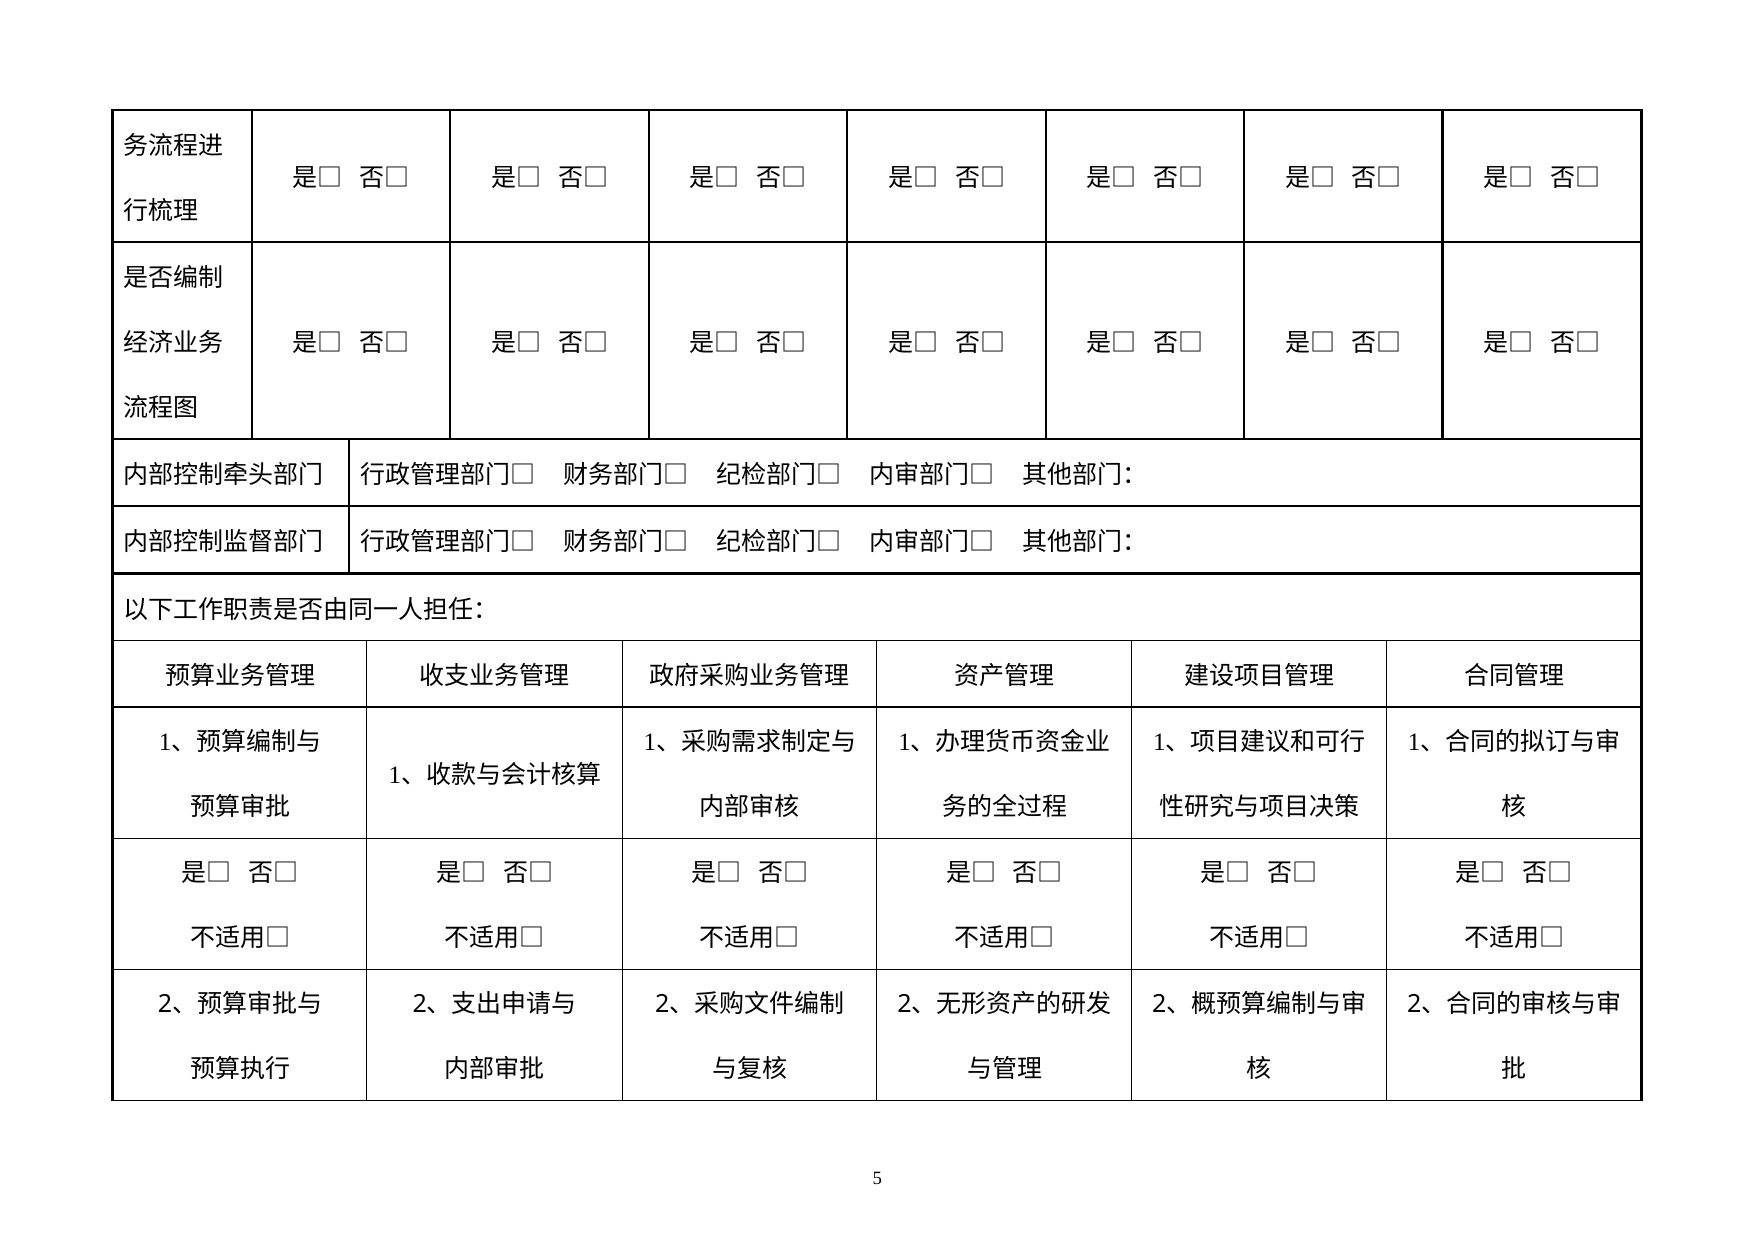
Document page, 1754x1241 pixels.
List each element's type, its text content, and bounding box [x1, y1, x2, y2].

table_cell 内部控制监督部门 [114, 507, 348, 572]
table_cell 是□ 否□ [1245, 111, 1441, 241]
table_cell 1、收款与会计核算 [367, 708, 622, 837]
table_cell 是□ 否□ [1047, 111, 1243, 241]
table_cell 是□ 否□ [650, 111, 846, 241]
table_cell 是□ 否□ [253, 243, 449, 438]
table_cell 是□ 否□ 不适用□ [114, 839, 366, 968]
table_cell 是□ 否□ 不适用□ [623, 839, 876, 968]
table_cell 是□ 否□ [253, 111, 449, 241]
table_cell 内部控制牵头部门 [114, 440, 348, 505]
table_cell 1、办理货币资金业务的全过程 [877, 708, 1131, 837]
table_cell 建设项目管理 [1132, 641, 1386, 706]
table_cell 是□ 否□ [1245, 243, 1441, 438]
table_cell 2、概预算编制与审核 [1132, 970, 1386, 1099]
table_cell 1、采购需求制定与 内部审核 [623, 708, 876, 837]
table_cell 资产管理 [877, 641, 1131, 706]
table_cell 政府采购业务管理 [623, 641, 876, 706]
table_cell 是□ 否□ [1444, 111, 1640, 241]
table_cell 2、合同的审核与审批 [1387, 970, 1640, 1099]
table_cell 1、项目建议和可行性研究与项目决策 [1132, 708, 1386, 837]
table_cell 预算业务管理 [114, 641, 366, 706]
table_cell 1、预算编制与 预算审批 [114, 708, 366, 837]
table_cell 是□ 否□ [848, 111, 1045, 241]
table_cell 2、采购文件编制 与复核 [623, 970, 876, 1099]
table_cell 是□ 否□ [1444, 243, 1640, 438]
table_cell 是□ 否□ 不适用□ [1387, 839, 1640, 968]
table_cell 2、支出申请与 内部审批 [367, 970, 622, 1099]
table_cell 是□ 否□ [848, 243, 1045, 438]
table_cell 合同管理 [1387, 641, 1640, 706]
table_cell 2、无形资产的研发与管理 [877, 970, 1131, 1099]
table_cell 是否编制经济业务流程图 [114, 243, 251, 438]
table_cell 是□ 否□ [451, 243, 648, 438]
table_cell 2、预算审批与 预算执行 [114, 970, 366, 1099]
table_cell 以下工作职责是否由同一人担任： [114, 575, 1640, 640]
table_cell 是□ 否□ [451, 111, 648, 241]
table_cell 是□ 否□ 不适用□ [367, 839, 622, 968]
table_cell 收支业务管理 [367, 641, 622, 706]
table_cell 1、合同的拟订与审核 [1387, 708, 1640, 837]
table_cell 是□ 否□ 不适用□ [1132, 839, 1386, 968]
table_cell 是否对单位经济业务流程进行梳理 [114, 111, 251, 241]
table_cell 行政管理部门□ 财务部门□ 纪检部门□ 内审部门□ 其他部门： [350, 507, 1640, 572]
table_cell 是□ 否□ 不适用□ [877, 839, 1131, 968]
table_cell 是□ 否□ [1047, 243, 1243, 438]
table_cell 行政管理部门□ 财务部门□ 纪检部门□ 内审部门□ 其他部门： [350, 440, 1640, 505]
table_cell 是□ 否□ [650, 243, 846, 438]
